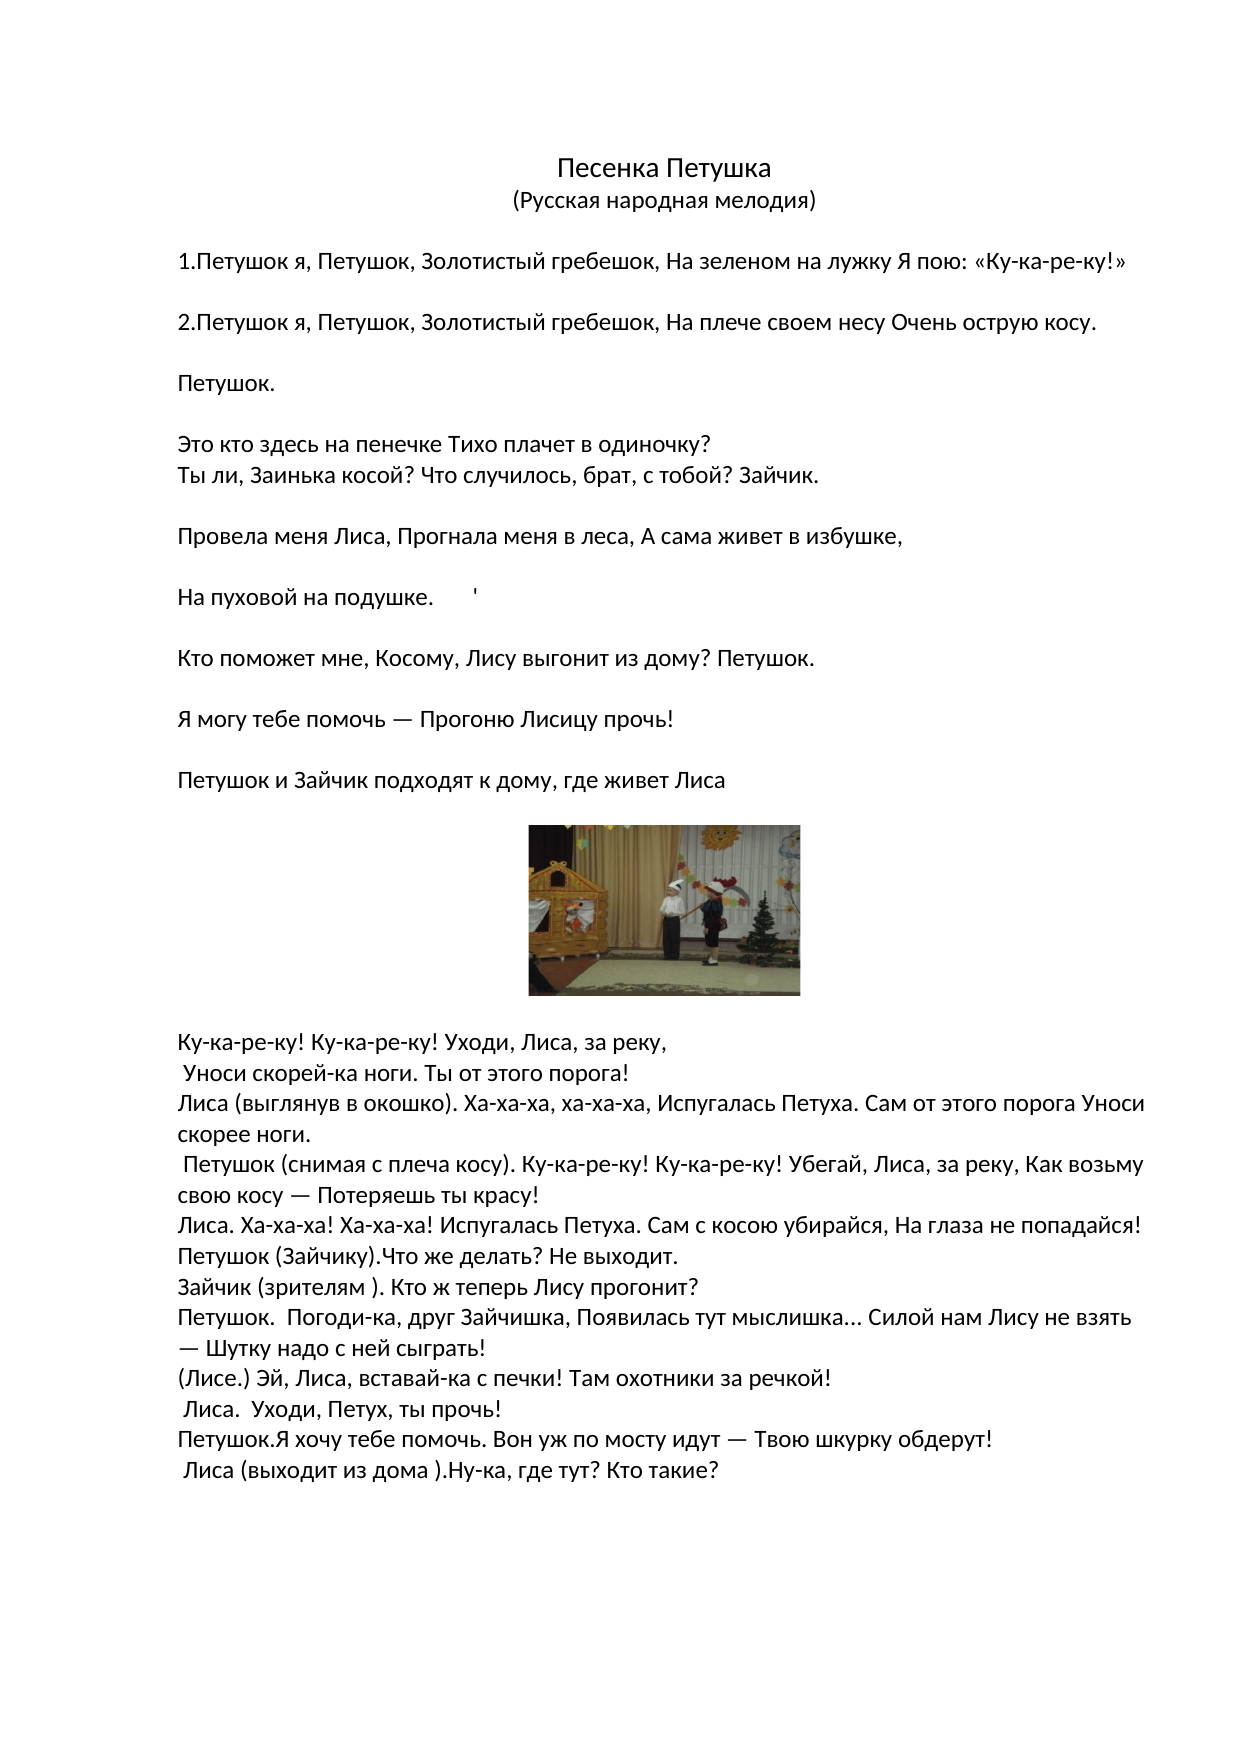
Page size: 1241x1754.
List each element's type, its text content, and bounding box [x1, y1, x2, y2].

text Петушок. Погоди-ка, друг Зайчишка, Появилась тут мыслишка... Силой нам Лису не взять — Шутку надо с ней сыграть! [177, 1301, 1152, 1362]
text Петушок и Зайчик подходят к дому, где живет Лиса [177, 764, 1152, 795]
text Петушок. [177, 367, 1152, 398]
text На пуховой на подушке. ' [177, 581, 1152, 612]
text Это кто здесь на пенечке Тихо плачет в одиночку? [177, 428, 1152, 459]
picture [528, 825, 801, 996]
text Петушок.Я хочу тебе помочь. Вон уж по мосту идут — Твою шкурку обдерут! [177, 1423, 1152, 1454]
text 1.Петушок я, Петушок, Золотистый гребешок, На зеленом на лужку Я пою: «Ку-ка-ре-ку!» [177, 245, 1152, 276]
text (Лисе.) Эй, Лиса, вставай-ка с печки! Там охотники за речкой! [177, 1362, 1152, 1393]
text Ку-ка-ре-ку! Ку-ка-ре-ку! Уходи, Лиса, за реку, [177, 1027, 1152, 1057]
text Лиса. Ха-ха-ха! Ха-ха-ха! Испугалась Петуха. Сам с косою убирайся, На глаза не попадайся! Петушок (Зайчику).Что же делать? Не выходит. [177, 1210, 1152, 1271]
text Зайчик (зрителям ). Кто ж теперь Лису прогонит? [177, 1271, 1152, 1301]
text Лиса (выходит из дома ).Ну-ка, где тут? Кто такие? [177, 1454, 1152, 1484]
text Песенка Петушка [177, 149, 1152, 184]
text Я могу тебе помочь — Прогоню Лисицу прочь! [177, 703, 1152, 734]
text Петушок (снимая с плеча косу). Ку-ка-ре-ку! Ку-ка-ре-ку! Убегай, Лиса, за реку, Как возьму свою косу — Потеряешь ты красу! [177, 1149, 1152, 1210]
text Ты ли, Заинька косой? Что случилось, брат, с тобой? Зайчик. [177, 459, 1152, 489]
text Уноси скорей-ка ноги. Ты от этого порога! [177, 1057, 1152, 1088]
text 2.Петушок я, Петушок, Золотистый гребешок, На плече своем несу Очень острую косу. [177, 306, 1152, 337]
text (Русская народная мелодия) [177, 184, 1152, 215]
text Провела меня Лиса, Прогнала меня в леса, А сама живет в избушке, [177, 520, 1152, 551]
text Кто поможет мне, Косому, Лису выгонит из дому? Петушок. [177, 642, 1152, 673]
text Лиса. Уходи, Петух, ты прочь! [177, 1393, 1152, 1423]
text Лиса (выглянув в окошко). Ха-ха-ха, ха-ха-ха, Испугалась Петуха. Сам от этого порога Уноси скорее ноги. [177, 1088, 1152, 1149]
